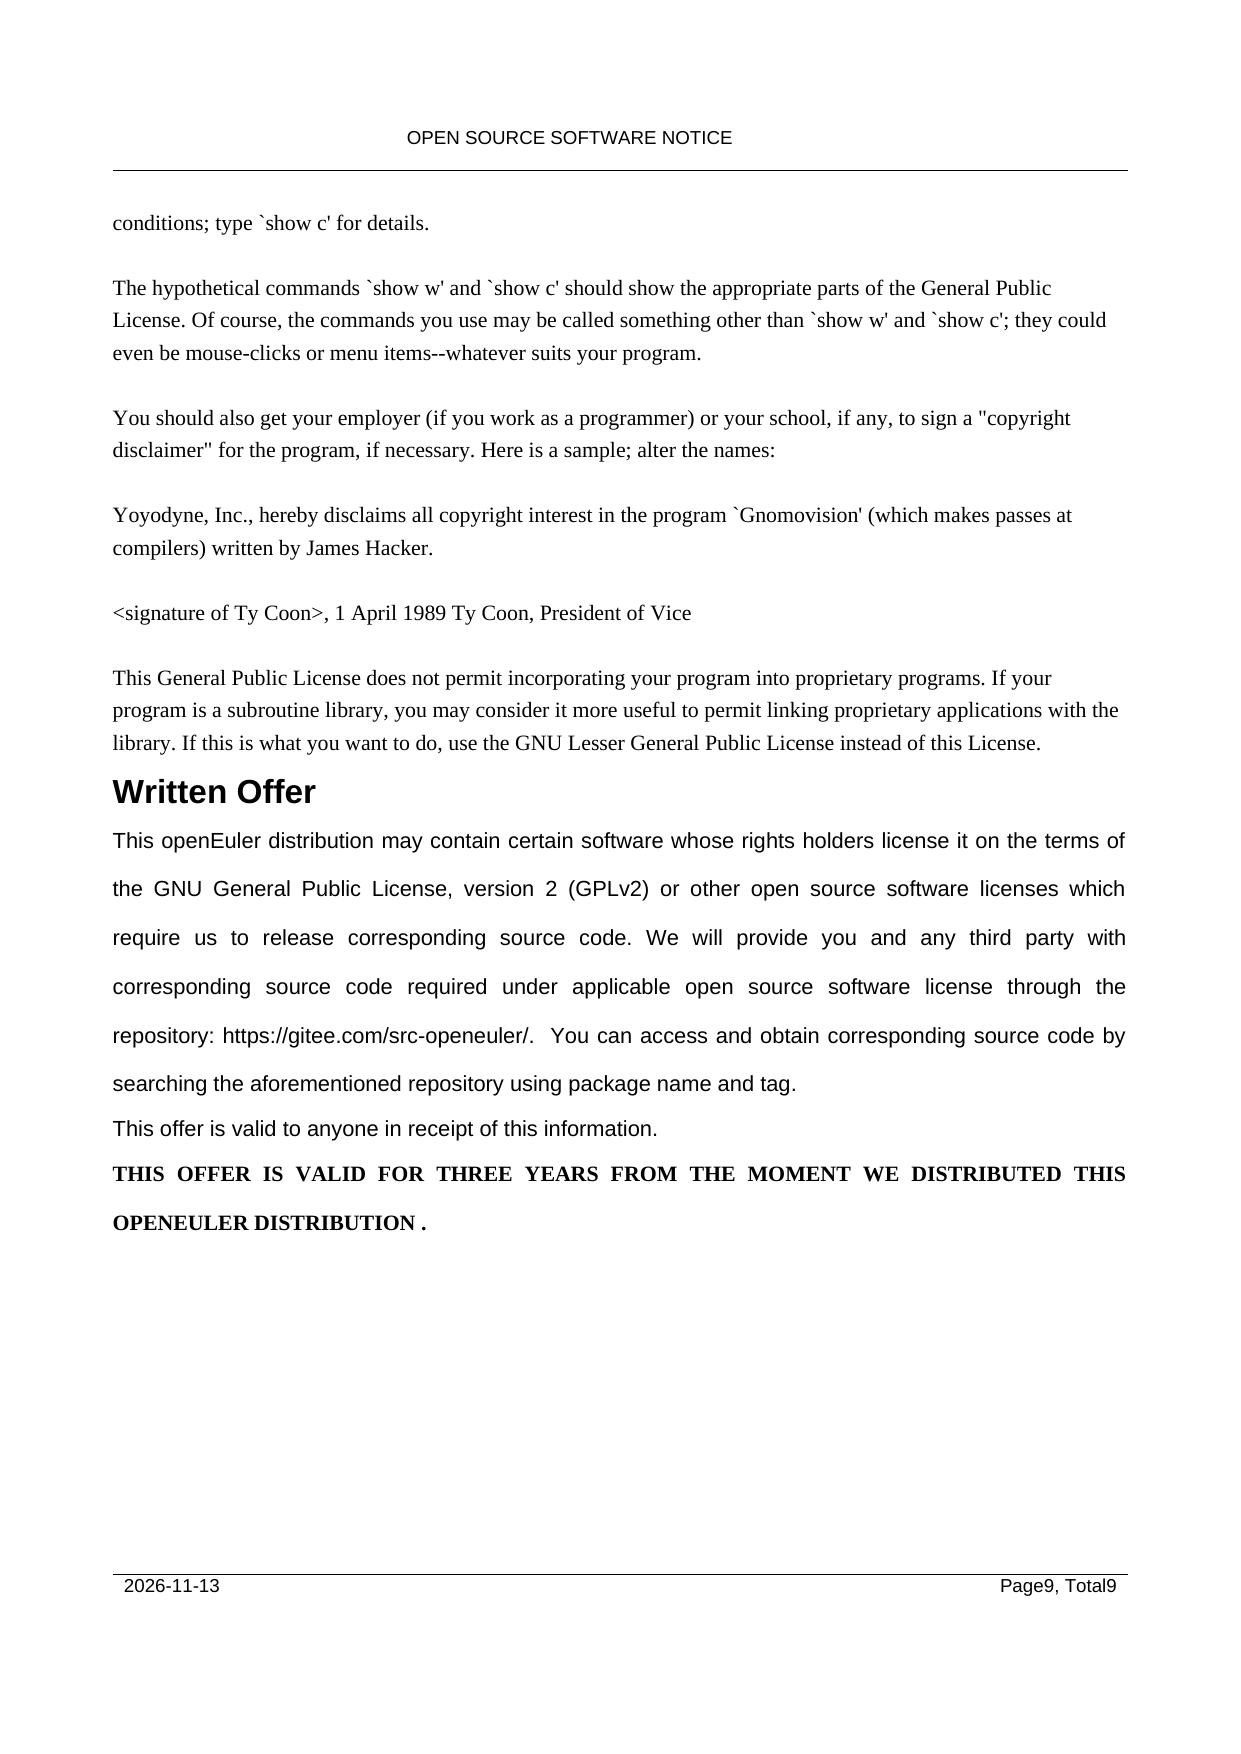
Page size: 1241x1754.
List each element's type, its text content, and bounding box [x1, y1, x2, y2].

text This offer is valid to anyone in receipt of this information. [112, 1113, 1128, 1145]
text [112, 206, 1128, 759]
text This openEuler distribution may contain certain software whose rights holders license it on the terms of the GNU General Public License, version 2 (GPLv2) or other open source software licenses which require us to release corresponding source code. We will provide you and any third party with corresponding source code required under applicable open source software license through the repository: https://gitee.com/src-openeuler/. You can access and obtain corresponding source code by searching the aforementioned repository using package name and tag. [112, 824, 1128, 1100]
text THIS OFFER IS VALID FOR THREE YEARS FROM THE MOMENT WE DISTRIBUTED THIS OPENEULER DISTRIBUTION . [112, 1158, 1128, 1239]
text Written Offer [112, 759, 1128, 824]
